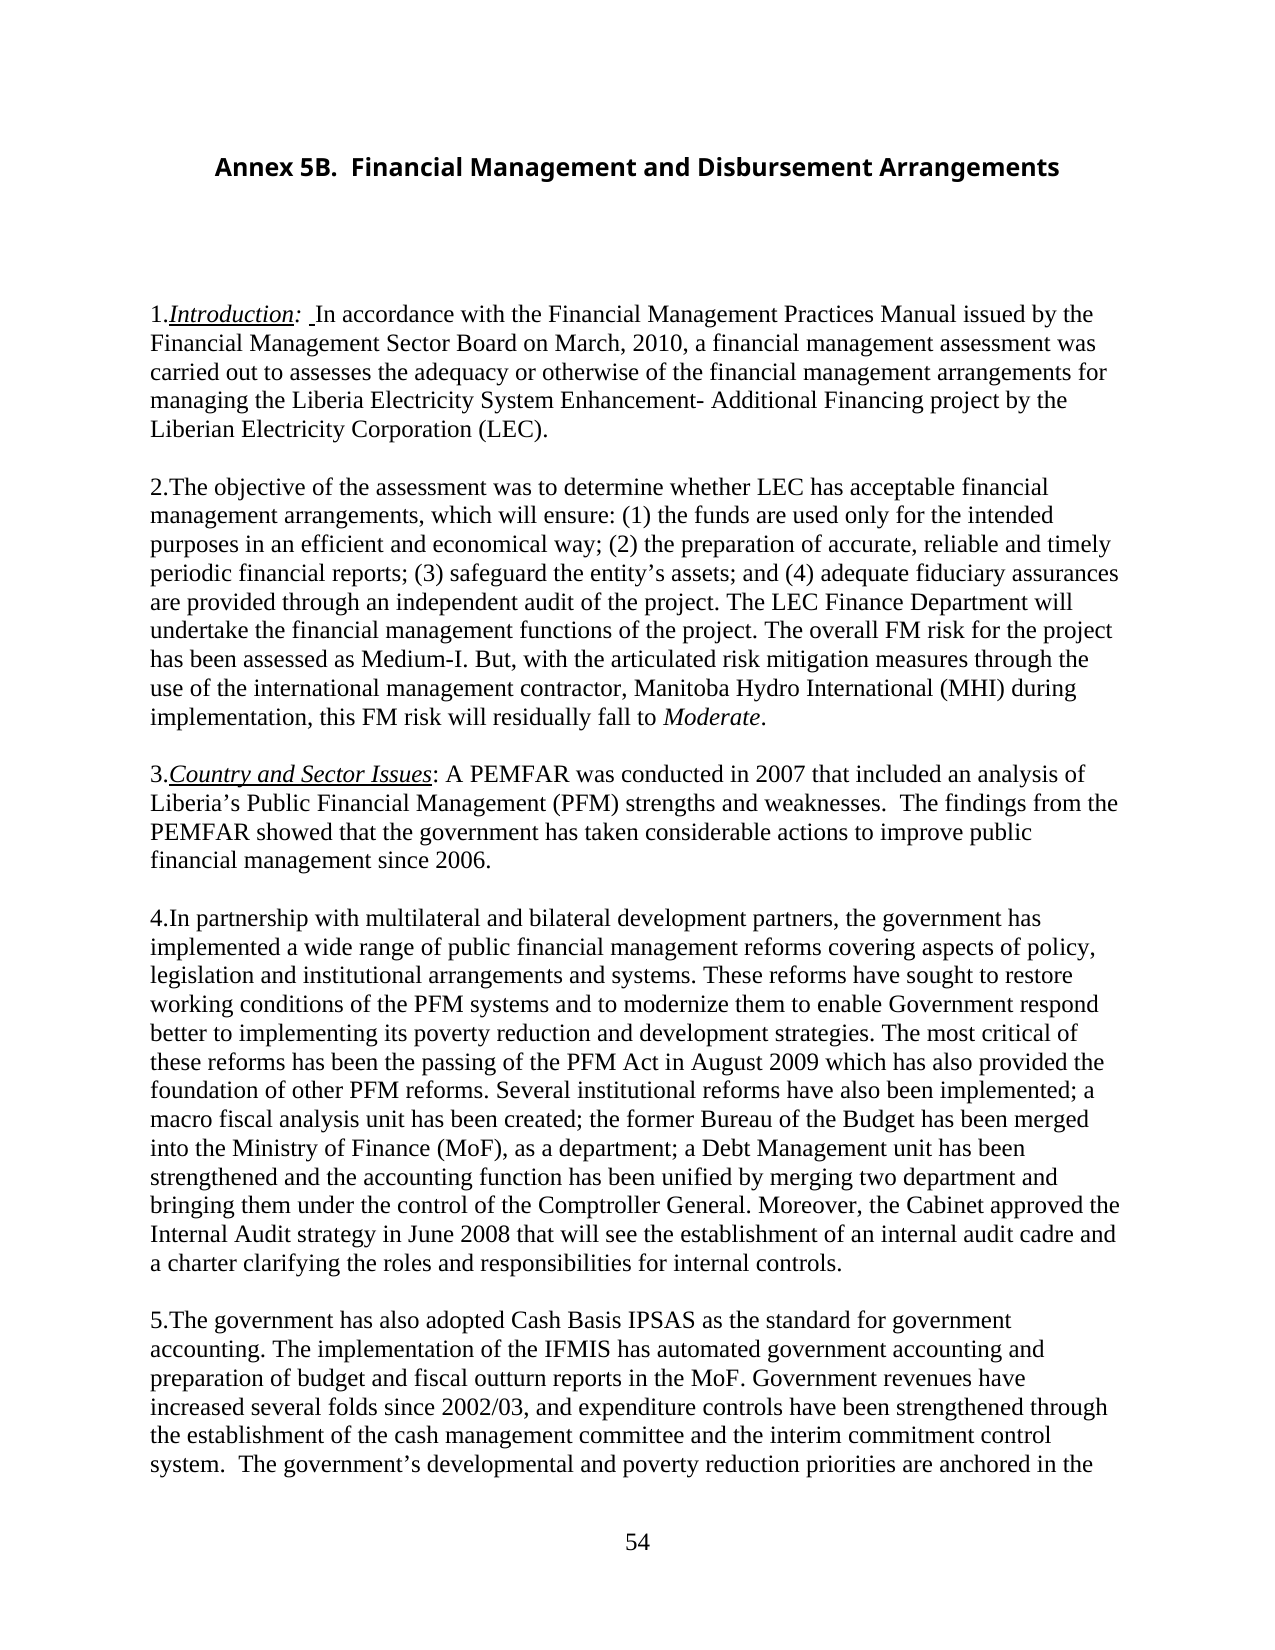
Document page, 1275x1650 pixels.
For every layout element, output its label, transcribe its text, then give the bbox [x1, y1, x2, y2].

list Country and Sector Issues: A PEMFAR was conducted in 2007 that included an analysis of Liberia’s Public Financial Management (PFM) strengths and weaknesses. The findings from the PEMFAR showed that the government has taken considerable actions to improve public financial management since 2006. [150, 759, 1125, 874]
list Introduction: In accordance with the Financial Management Practices Manual issued by the Financial Management Sector Board on March, 2010, a financial management assessment was carried out to assesses the adequacy or otherwise of the financial management arrangements for managing the Liberia Electricity System Enhancement- Additional Financing project by the Liberian Electricity Corporation (LEC). [150, 299, 1125, 443]
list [150, 1305, 1125, 1478]
list The objective of the assessment was to determine whether LEC has acceptable financial management arrangements, which will ensure: (1) the funds are used only for the intended purposes in an efficient and economical way; (2) the preparation of accurate, reliable and timely periodic financial reports; (3) safeguard the entity’s assets; and (4) adequate fiduciary assurances are provided through an independent audit of the project. The LEC Finance Department will undertake the financial management functions of the project. The overall FM risk for the project has been assessed as Medium-I. But, with the articulated risk mitigation measures through the use of the international management contractor, Manitoba Hydro International (MHI) during implementation, this FM risk will residually fall to Moderate. [150, 472, 1125, 730]
list In partnership with multilateral and bilateral development partners, the government has implemented a wide range of public financial management reforms covering aspects of policy, legislation and institutional arrangements and systems. These reforms have sought to restore working conditions of the PFM systems and to modernize them to enable Government respond better to implementing its poverty reduction and development strategies. The most critical of these reforms has been the passing of the PFM Act in August 2009 which has also provided the foundation of other PFM reforms. Several institutional reforms have also been implemented; a macro fiscal analysis unit has been created; the former Bureau of the Budget has been merged into the Ministry of Finance (MoF), as a department; a Debt Management unit has been strengthened and the accounting function has been unified by merging two department and bringing them under the control of the Comptroller General. Moreover, the Cabinet approved the Internal Audit strategy in June 2008 that will see the establishment of an internal audit cadre and a charter clarifying the roles and responsibilities for internal controls. [150, 903, 1125, 1277]
subtitle Annex 5B. Financial Management and Disbursement Arrangements [150, 150, 1125, 184]
